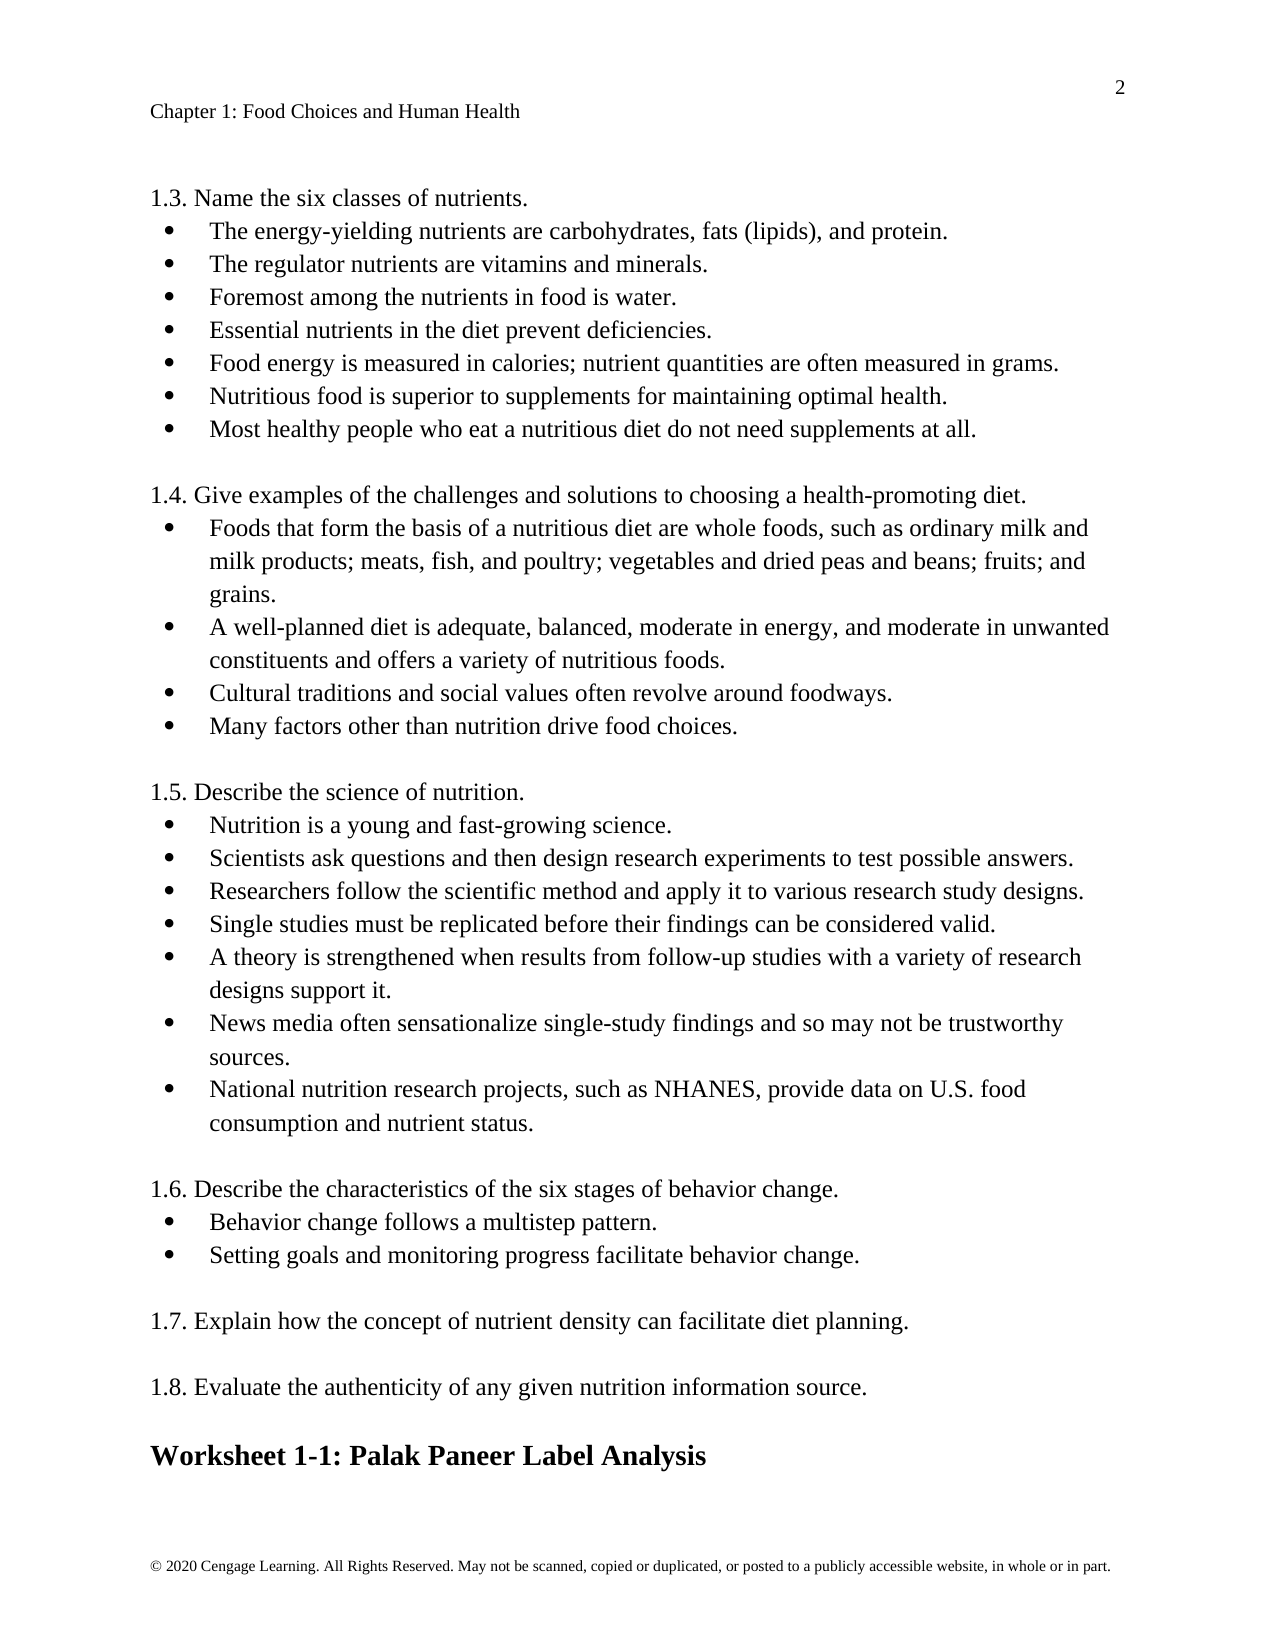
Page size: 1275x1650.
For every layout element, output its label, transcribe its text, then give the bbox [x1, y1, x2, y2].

list Food energy is measured in calories; nutrient quantities are often measured in grams. [165, 348, 1125, 377]
list Nutrition is a young and fast-growing science. [165, 810, 1125, 839]
text 1.5. Describe the science of nutrition. [150, 777, 1125, 806]
list Single studies must be replicated before their findings can be considered valid. [165, 909, 1125, 938]
text 1.6. Describe the characteristics of the six stages of behavior change. [150, 1174, 1125, 1202]
list A well-planned diet is adequate, balanced, moderate in energy, and moderate in unwanted constituents and offers a variety of nutritious foods. [165, 612, 1125, 674]
list Essential nutrients in the diet prevent deficiencies. [165, 315, 1125, 344]
list Scientists ask questions and then design research experiments to test possible answers. [165, 843, 1125, 872]
list Behavior change follows a multistep pattern. [165, 1207, 1125, 1235]
list Foremost among the nutrients in food is water. [165, 282, 1125, 311]
list National nutrition research projects, such as NHANES, provide data on U.S. food consumption and nutrient status. [165, 1074, 1125, 1136]
list Setting goals and monitoring progress facilitate behavior change. [165, 1240, 1125, 1268]
list Cultural traditions and social values often revolve around foodways. [165, 678, 1125, 707]
list Nutritious food is superior to supplements for maintaining optimal health. [165, 381, 1125, 410]
list The energy-yielding nutrients are carbohydrates, fats (lipids), and protein. [165, 216, 1125, 245]
list A theory is strengthened when results from follow-up studies with a variety of research designs support it. [165, 942, 1125, 1004]
text 1.4. Give examples of the challenges and solutions to choosing a health-promoting diet. [150, 480, 1125, 509]
list Most healthy people who eat a nutritious diet do not need supplements at all. [165, 414, 1125, 443]
subtitle Worksheet 1-1: Palak Paneer Label Analysis [150, 1438, 1125, 1471]
list Foods that form the basis of a nutritious diet are whole foods, such as ordinary milk and milk products; meats, fish, and poultry; vegetables and dried peas and beans; fruits; and grains. [165, 513, 1125, 608]
list The regulator nutrients are vitamins and minerals. [165, 249, 1125, 278]
list News media often sensationalize single-study findings and so may not be trustworthy sources. [165, 1008, 1125, 1070]
text 1.3. Name the six classes of nutrients. [150, 183, 1125, 212]
text 1.7. Explain how the concept of nutrient density can facilitate diet planning. [150, 1306, 1125, 1334]
list Many factors other than nutrition drive food choices. [165, 711, 1125, 740]
text 1.8. Evaluate the authenticity of any given nutrition information source. [150, 1372, 1125, 1401]
list Researchers follow the scientific method and apply it to various research study designs. [165, 876, 1125, 905]
